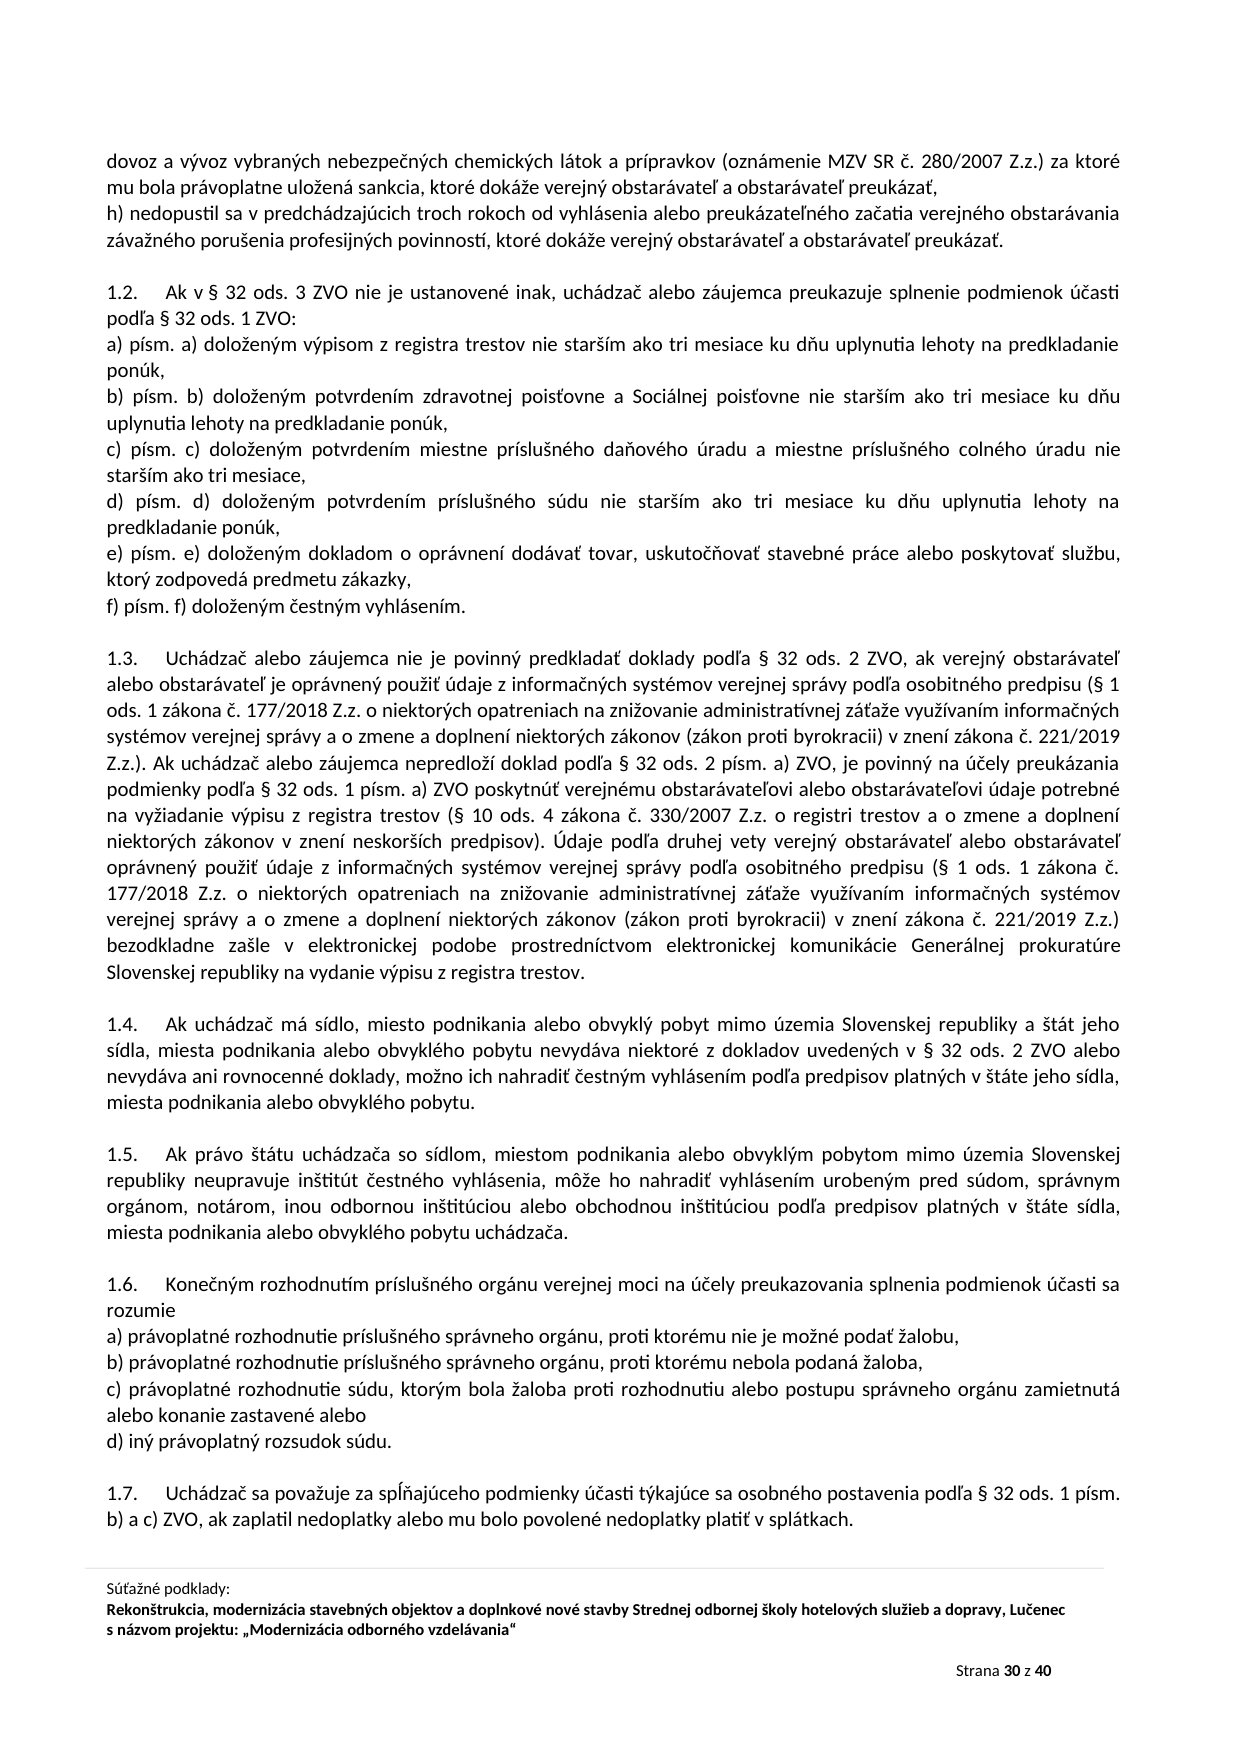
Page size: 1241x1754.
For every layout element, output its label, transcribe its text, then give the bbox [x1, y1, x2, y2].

text d) iný právoplatný rozsudok súdu. [106, 1427, 1122, 1453]
text a) právoplatné rozhodnutie príslušného správneho orgánu, proti ktorému nie je možné podať žalobu, [106, 1323, 1122, 1349]
list Ak uchádzač má sídlo, miesto podnikania alebo obvyklý pobyt mimo územia Slovenskej republiky a štát jeho sídla, miesta podnikania alebo obvyklého pobytu nevydáva niektoré z dokladov uvedených v § 32 ods. 2 ZVO alebo nevydáva ani rovnocenné doklady, možno ich nahradiť čestným vyhlásením podľa predpisov platných v štáte jeho sídla, miesta podnikania alebo obvyklého pobytu. [106, 1011, 1122, 1115]
text a) písm. a) doloženým výpisom z registra trestov nie starším ako tri mesiace ku dňu uplynutia lehoty na predkladanie ponúk, [106, 331, 1122, 383]
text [106, 148, 1122, 200]
list Ak právo štátu uchádzača so sídlom, miestom podnikania alebo obvyklým pobytom mimo územia Slovenskej republiky neupravuje inštitút čestného vyhlásenia, môže ho nahradiť vyhlásením urobeným pred súdom, správnym orgánom, notárom, inou odbornou inštitúciou alebo obchodnou inštitúciou podľa predpisov platných v štáte sídla, miesta podnikania alebo obvyklého pobytu uchádzača. [106, 1141, 1122, 1245]
list Konečným rozhodnutím príslušného orgánu verejnej moci na účely preukazovania splnenia podmienok účasti sa rozumie [106, 1271, 1122, 1323]
list Ak v § 32 ods. 3 ZVO nie je ustanovené inak, uchádzač alebo záujemca preukazuje splnenie podmienok účasti podľa § 32 ods. 1 ZVO: [106, 278, 1122, 331]
text h) nedopustil sa v predchádzajúcich troch rokoch od vyhlásenia alebo preukázateľného začatia verejného obstarávania závažného porušenia profesijných povinností, ktoré dokáže verejný obstarávateľ a obstarávateľ preukázať. [106, 200, 1122, 252]
text b) právoplatné rozhodnutie príslušného správneho orgánu, proti ktorému nebola podaná žaloba, [106, 1349, 1122, 1375]
text b) písm. b) doloženým potvrdením zdravotnej poisťovne a Sociálnej poisťovne nie starším ako tri mesiace ku dňu uplynutia lehoty na predkladanie ponúk, [106, 383, 1122, 435]
text c) písm. c) doloženým potvrdením miestne príslušného daňového úradu a miestne príslušného colného úradu nie starším ako tri mesiace, [106, 435, 1122, 488]
text d) písm. d) doloženým potvrdením príslušného súdu nie starším ako tri mesiace ku dňu uplynutia lehoty na predkladanie ponúk, [106, 488, 1122, 540]
list Uchádzač sa považuje za spĺňajúceho podmienky účasti týkajúce sa osobného postavenia podľa § 32 ods. 1 písm. b) a c) ZVO, ak zaplatil nedoplatky alebo mu bolo povolené nedoplatky platiť v splátkach. [106, 1480, 1122, 1532]
text f) písm. f) doloženým čestným vyhlásením. [106, 592, 1122, 618]
text c) právoplatné rozhodnutie súdu, ktorým bola žaloba proti rozhodnutiu alebo postupu správneho orgánu zamietnutá alebo konanie zastavené alebo [106, 1375, 1122, 1427]
text e) písm. e) doloženým dokladom o oprávnení dodávať tovar, uskutočňovať stavebné práce alebo poskytovať službu, ktorý zodpovedá predmetu zákazky, [106, 540, 1122, 592]
list Uchádzač alebo záujemca nie je povinný predkladať doklady podľa § 32 ods. 2 ZVO, ak verejný obstarávateľ alebo obstarávateľ je oprávnený použiť údaje z informačných systémov verejnej správy podľa osobitného predpisu (§ 1 ods. 1 zákona č. 177/2018 Z.z. o niektorých opatreniach na znižovanie administratívnej záťaže využívaním informačných systémov verejnej správy a o zmene a doplnení niektorých zákonov (zákon proti byrokracii) v znení zákona č. 221/2019 Z.z.). Ak uchádzač alebo záujemca nepredloží doklad podľa § 32 ods. 2 písm. a) ZVO, je povinný na účely preukázania podmienky podľa § 32 ods. 1 písm. a) ZVO poskytnúť verejnému obstarávateľovi alebo obstarávateľovi údaje potrebné na vyžiadanie výpisu z registra trestov (§ 10 ods. 4 zákona č. 330/2007 Z.z. o registri trestov a o zmene a doplnení niektorých zákonov v znení neskorších predpisov). Údaje podľa druhej vety verejný obstarávateľ alebo obstarávateľ oprávnený použiť údaje z informačných systémov verejnej správy podľa osobitného predpisu (§ 1 ods. 1 zákona č. 177/2018 Z.z. o niektorých opatreniach na znižovanie administratívnej záťaže využívaním informačných systémov verejnej správy a o zmene a doplnení niektorých zákonov (zákon proti byrokracii) v znení zákona č. 221/2019 Z.z.) bezodkladne zašle v elektronickej podobe prostredníctvom elektronickej komunikácie Generálnej prokuratúre Slovenskej republiky na vydanie výpisu z registra trestov. [106, 644, 1122, 984]
